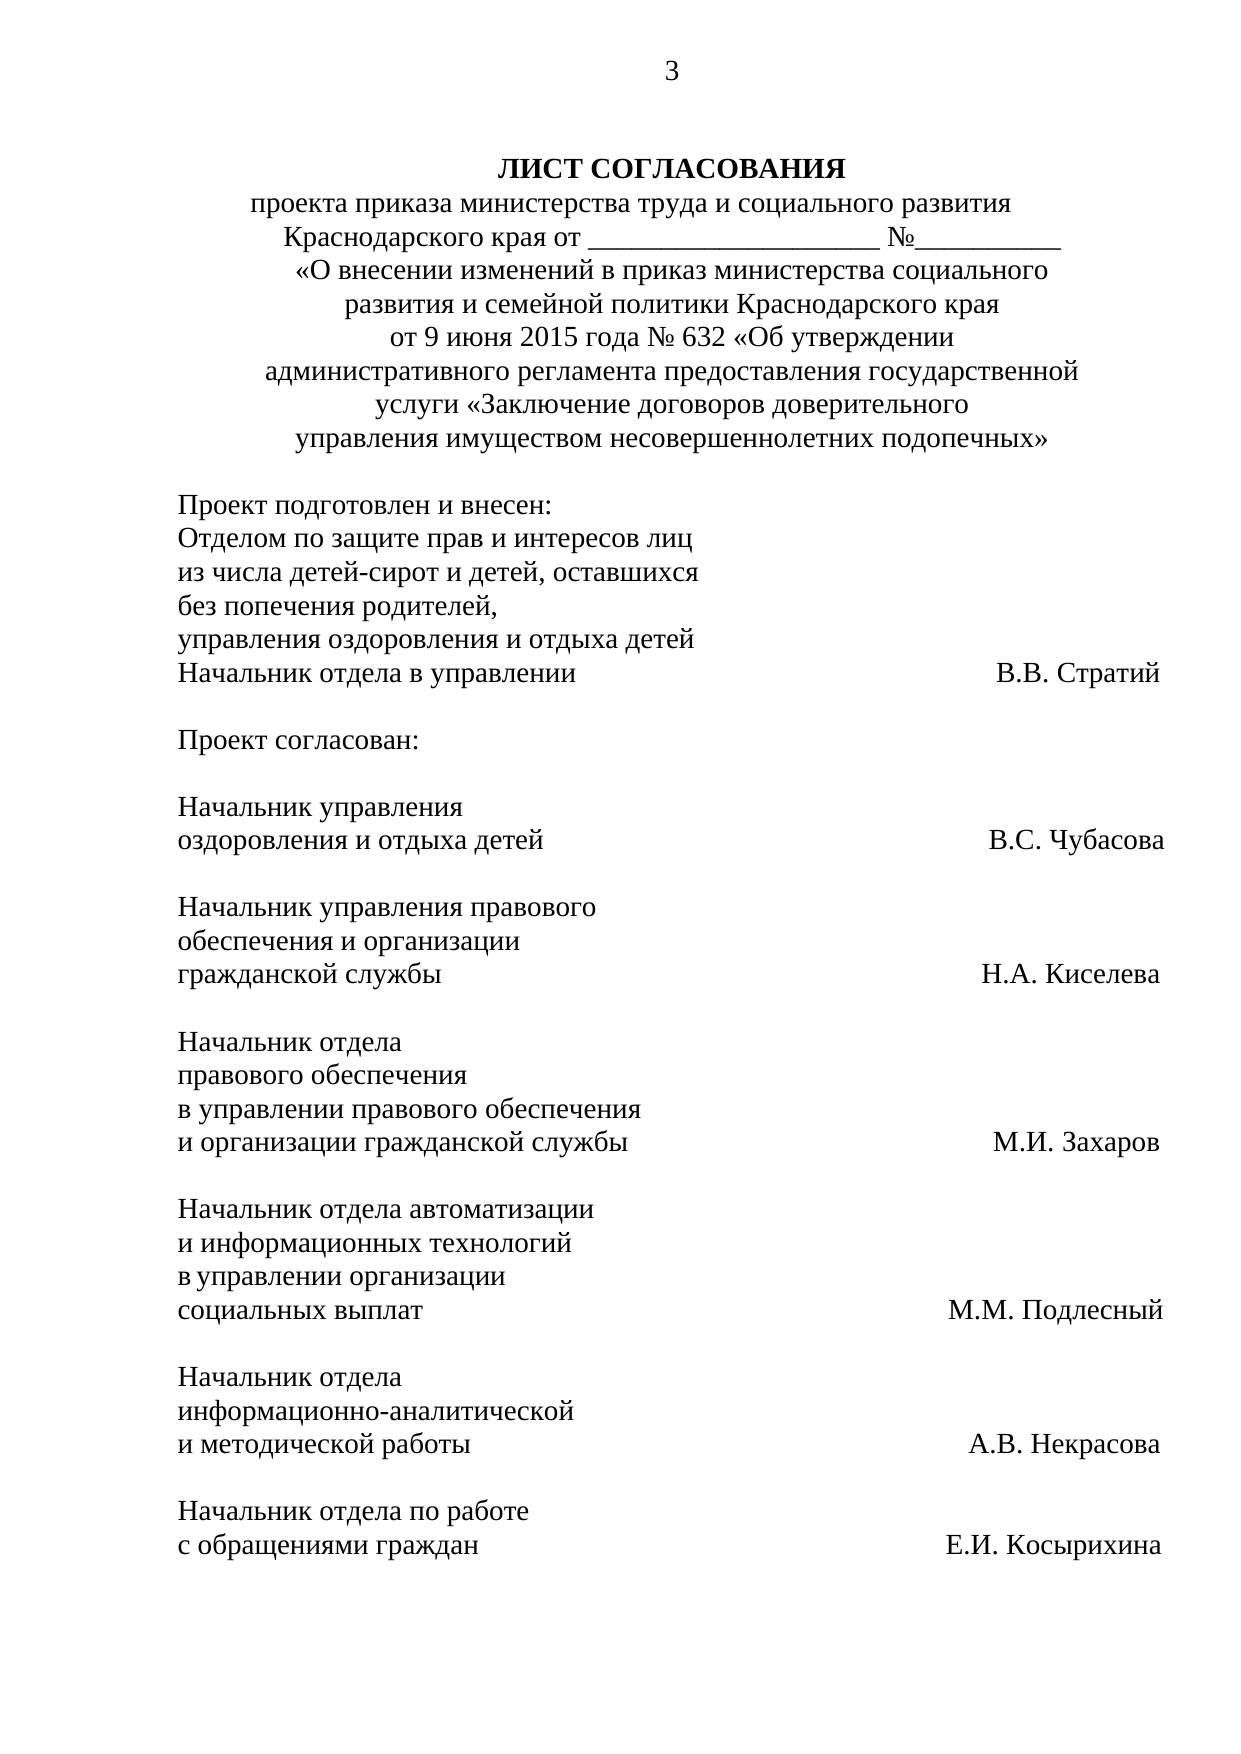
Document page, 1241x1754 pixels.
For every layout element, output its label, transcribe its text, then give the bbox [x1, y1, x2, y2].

text Начальник отдела по работе [177, 1493, 1167, 1527]
text Начальник отдела [177, 1024, 1167, 1057]
text социальных выплат М.М. Подлесный [177, 1292, 1167, 1326]
text ЛИСТ СОГЛАСОВАНИЯ [177, 152, 1167, 185]
text и информационных технологий [177, 1225, 1167, 1258]
text услуги «Заключение договоров доверительного [177, 386, 1167, 420]
text Начальник управления правового [177, 889, 1167, 923]
text управления имуществом несовершеннолетних подопечных» [177, 420, 1167, 453]
text «О внесении изменений в приказ министерства социального [177, 252, 1167, 286]
text Отделом по защите прав и интересов лиц [177, 521, 1167, 554]
text Начальник отдела [177, 1359, 1167, 1393]
text и организации гражданской службы М.И. Захаров [177, 1124, 1167, 1158]
text оздоровления и отдыха детей В.С. Чубасова [177, 822, 1167, 856]
text от 9 июня 2015 года № 632 «Об утверждении [177, 319, 1167, 353]
text Начальник управления [177, 789, 1167, 822]
text Начальник отдела автоматизации [177, 1191, 1167, 1225]
text Проект согласован: [177, 722, 1167, 755]
text с обращениями граждан Е.И. Косырихина [177, 1527, 1167, 1560]
text административного регламента предоставления государственной [177, 353, 1167, 386]
text Проект подготовлен и внесен: [177, 487, 1167, 521]
text без попечения родителей, [177, 588, 1167, 621]
text Краснодарского края от ____________________ №__________ [177, 219, 1167, 252]
text правового обеспечения [177, 1057, 1167, 1091]
text в управлении правового обеспечения [177, 1091, 1167, 1124]
text из числа детей-сирот и детей, оставшихся [177, 554, 1167, 588]
text Начальник отдела в управлении В.В. Стратий [177, 655, 1167, 688]
text проекта приказа министерства труда и социального развития [177, 185, 1167, 219]
text в управлении организации [177, 1258, 1167, 1292]
text информационно-аналитической [177, 1393, 1167, 1426]
text развития и семейной политики Краснодарского края [177, 286, 1167, 319]
text обеспечения и организации [177, 923, 1167, 957]
text и методической работы А.В. Некрасова [177, 1426, 1167, 1460]
text гражданской службы Н.А. Киселева [177, 957, 1167, 990]
text управления оздоровления и отдыха детей [177, 621, 1167, 655]
